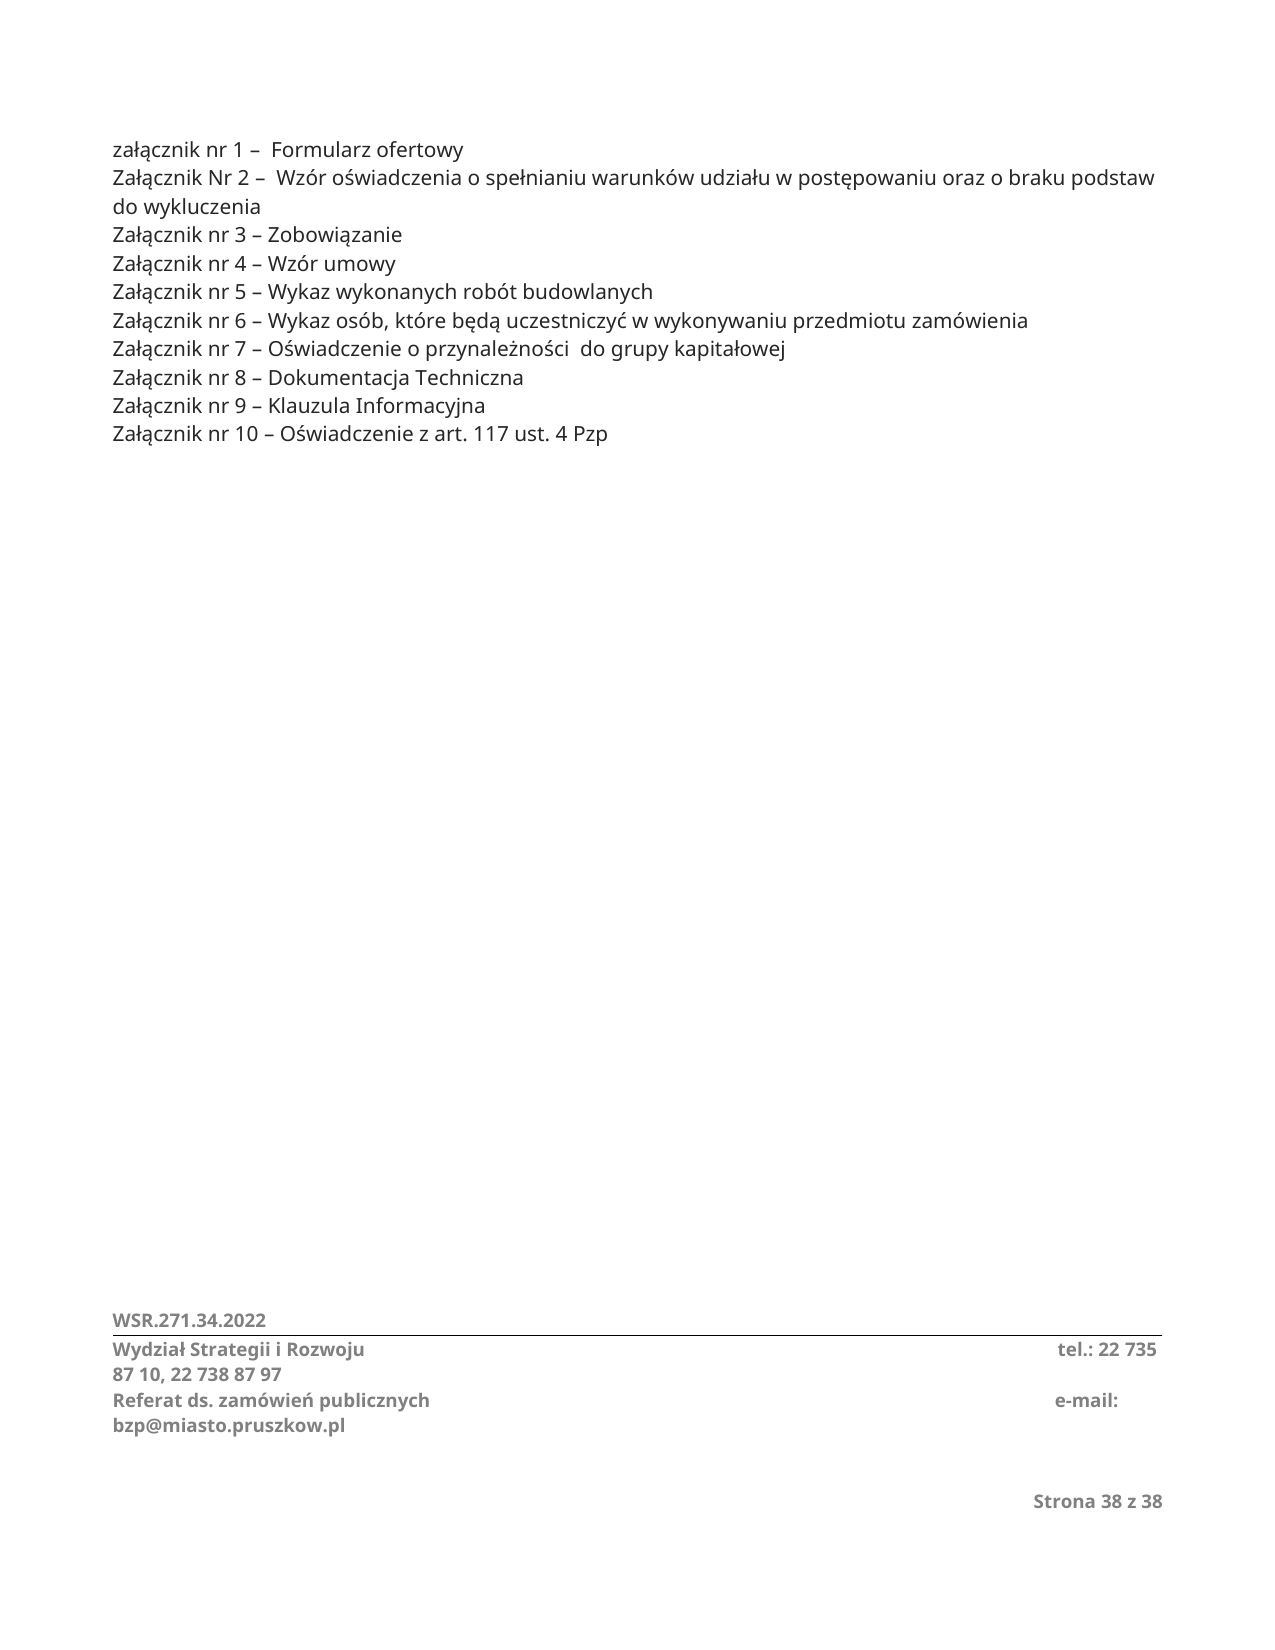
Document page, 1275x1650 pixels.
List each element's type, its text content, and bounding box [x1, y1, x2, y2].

text Załącznik nr 3 – Zobowiązanie [112, 220, 1162, 249]
text Załącznik nr 10 – Oświadczenie z art. 117 ust. 4 Pzp [112, 419, 1162, 448]
text załącznik nr 1 – Formularz ofertowy [112, 135, 1162, 163]
text Załącznik nr 7 – Oświadczenie o przynależności do grupy kapitałowej [112, 334, 1162, 363]
text Załącznik nr 9 – Klauzula Informacyjna [112, 391, 1162, 419]
text Załącznik nr 4 – Wzór umowy [112, 249, 1162, 277]
text Załącznik nr 6 – Wykaz osób, które będą uczestniczyć w wykonywaniu przedmiotu zamówienia [112, 306, 1162, 334]
text Załącznik Nr 2 – Wzór oświadczenia o spełnianiu warunków udziału w postępowaniu oraz o braku podstaw do wykluczenia [112, 163, 1162, 220]
text Załącznik nr 5 – Wykaz wykonanych robót budowlanych [112, 277, 1162, 306]
text Załącznik nr 8 – Dokumentacja Techniczna [112, 363, 1162, 391]
